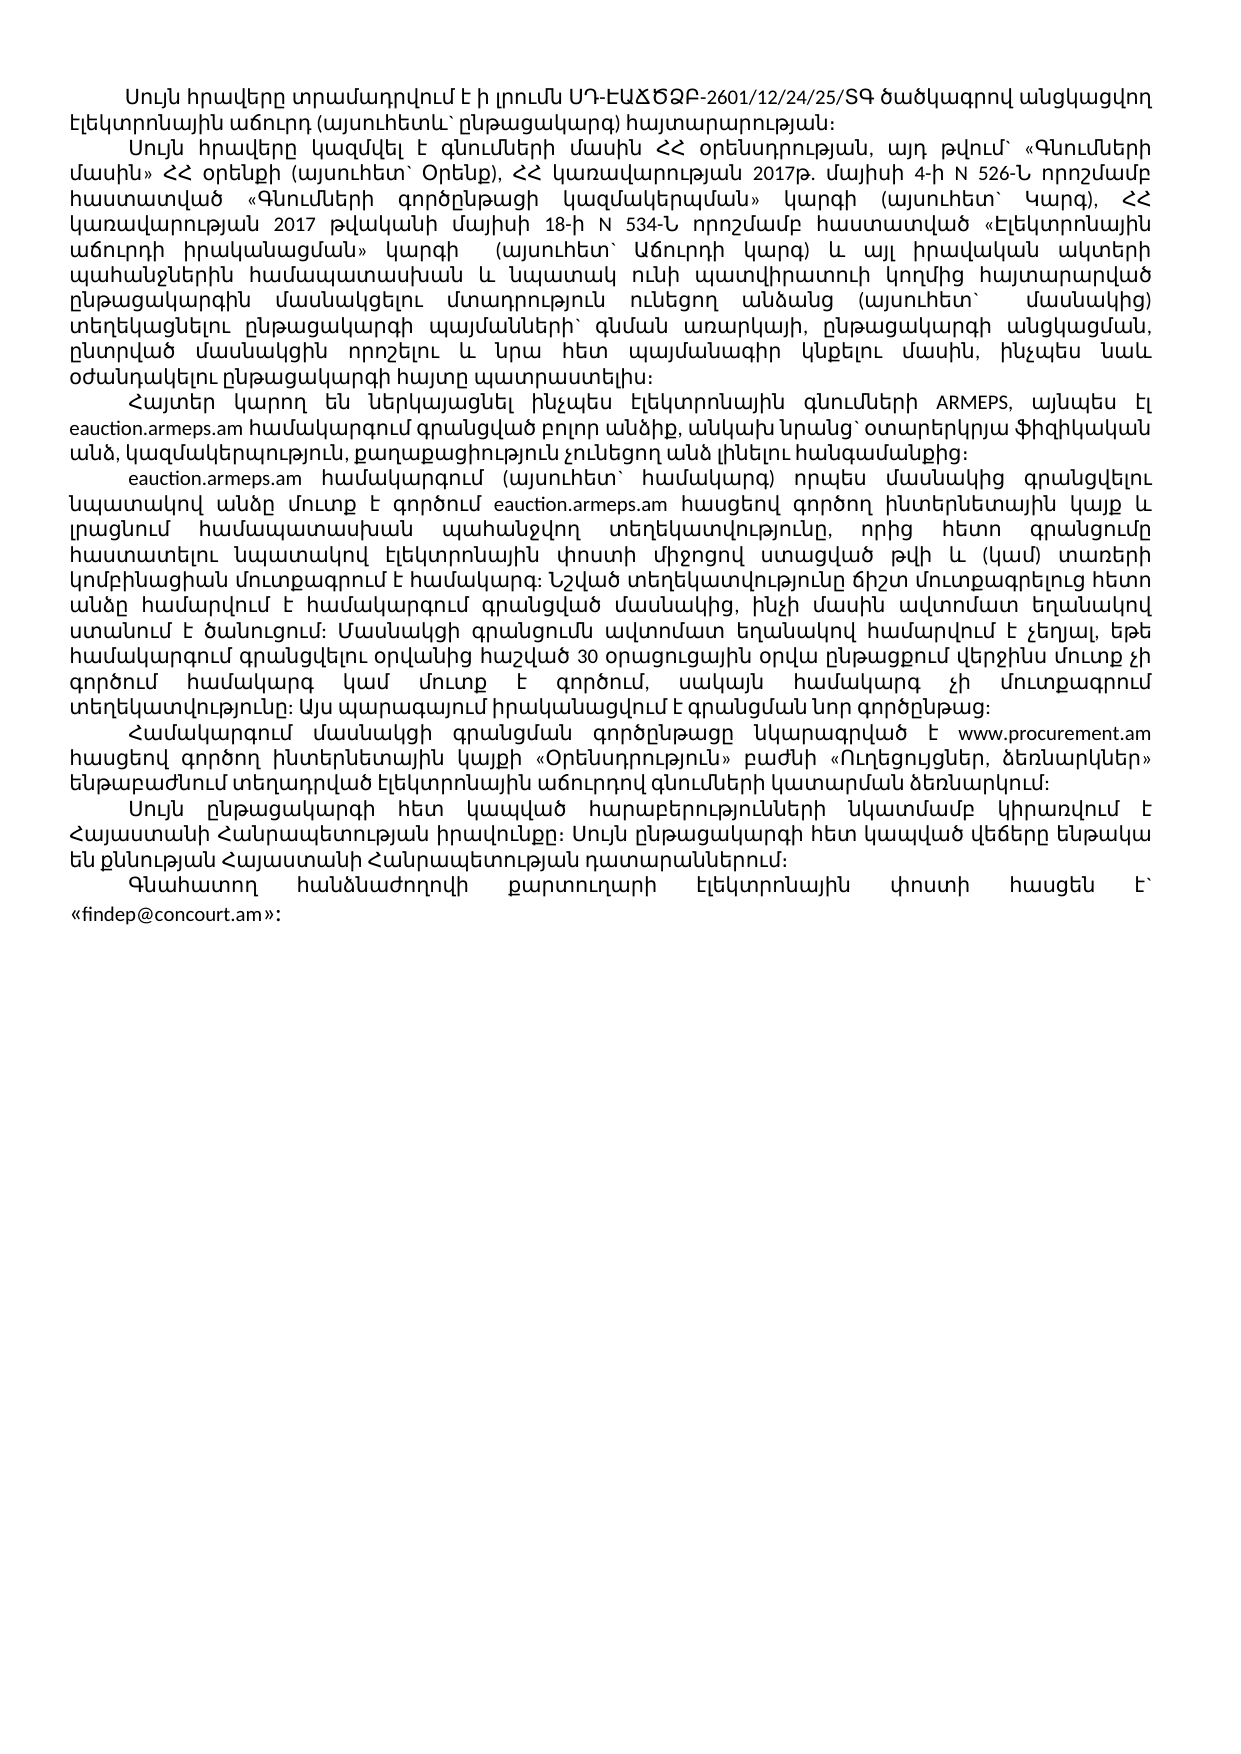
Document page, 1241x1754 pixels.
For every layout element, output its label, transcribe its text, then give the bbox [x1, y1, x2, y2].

text Համակարգում մասնակցի գրանցման գործընթացը նկարագրված է www.procurement.am հասցեով գործող ինտերնետային կայքի «Օրենսդրություն» բաժնի «Ուղեցույցներ, ձեռնարկներ» ենթաբաժնում տեղադրված էլեկտրոնային աճուրդով գնումների կատարման ձեռնարկում: [69, 720, 1152, 796]
text Սույն ընթացակարգի հետ կապված հարաբերությունների նկատմամբ կիրառվում է Հայաստանի Հանրապետության իրավունքը։ Սույն ընթացակարգի հետ կապված վեճերը ենթակա են քննության Հայաստանի Հանրապետության դատարաններում։ [69, 796, 1152, 872]
text Գնահատող հանձնաժողովի քարտուղարի էլեկտրոնային փոստի հասցեն է` «findep@concourt.am»: [69, 872, 1152, 928]
text Սույն հրավերը տրամադրվում է ի լրումն ՍԴ-ԷԱՃԾՁԲ-2601/12/24/25/ՏԳ ծածկագրով անցկացվող էլեկտրոնային աճուրդ (այսուհետև` ընթացակարգ) հայտարարության։ [69, 84, 1152, 135]
text eauction.armeps.am համակարգում (այսուհետ` համակարգ) որպես մասնակից գրանցվելու նպատակով անձը մուտք է գործում eauction.armeps.am հասցեով գործող ինտերնետային կայք և լրացնում համապատասխան պահանջվող տեղեկատվությունը, որից հետո գրանցումը հաստատելու նպատակով էլեկտրոնային փոստի միջոցով ստացված թվի և (կամ) տառերի կոմբինացիան մուտքագրում է համակարգ: Նշված տեղեկատվությունը ճիշտ մուտքագրելուց հետո անձը համարվում է համակարգում գրանցված մասնակից, ինչի մասին ավտոմատ եղանակով ստանում է ծանուցում: Մասնակցի գրանցումն ավտոմատ եղանակով համարվում է չեղյալ, եթե համակարգում գրանցվելու օրվանից հաշված 30 օրացուցային օրվա ընթացքում վերջինս մուտք չի գործում համակարգ կամ մուտք է գործում, սակայն համակարգ չի մուտքագրում տեղեկատվությունը: Այս պարագայում իրականացվում է գրանցման նոր գործընթաց: [69, 466, 1152, 720]
text Հայտեր կարող են ներկայացնել ինչպես էլեկտրոնային գնումների ARMEPS, այնպես էլ eauction.armeps.am համակարգում գրանցված բոլոր անձիք, անկախ նրանց` օտարերկրյա ֆիզիկական անձ, կազմակերպություն, քաղաքացիություն չունեցող անձ լինելու հանգամանքից։ [69, 389, 1152, 466]
text Սույն հրավերը կազմվել է գնումների մասին ՀՀ օրենսդրության, այդ թվում` «Գնումների մասին» ՀՀ օրենքի (այսուհետ` Օրենք), ՀՀ կառավարության 2017թ. մայիսի 4-ի N 526-Ն որոշմամբ հաստատված «Գնումների գործընթացի կազմակերպման» կարգի (այսուհետ` Կարգ), ՀՀ կառավարության 2017 թվականի մայիսի 18-ի N 534-Ն որոշմամբ հաստատված «Էլեկտրոնային աճուրդի իրականացման» կարգի (այսուհետ` Աճուրդի կարգ) և այլ իրավական ակտերի պահանջներին համապատասխան և նպատակ ունի պատվիրատուի կողմից հայտարարված ընթացակարգին մասնակցելու մտադրություն ունեցող անձանց (այսուհետ` մասնակից) տեղեկացնելու ընթացակարգի պայմանների` գնման առարկայի, ընթացակարգի անցկացման, ընտրված մասնակցին որոշելու և նրա հետ պայմանագիր կնքելու մասին, ինչպես նաև օժանդակելու ընթացակարգի հայտը պատրաստելիս։ [69, 135, 1152, 389]
